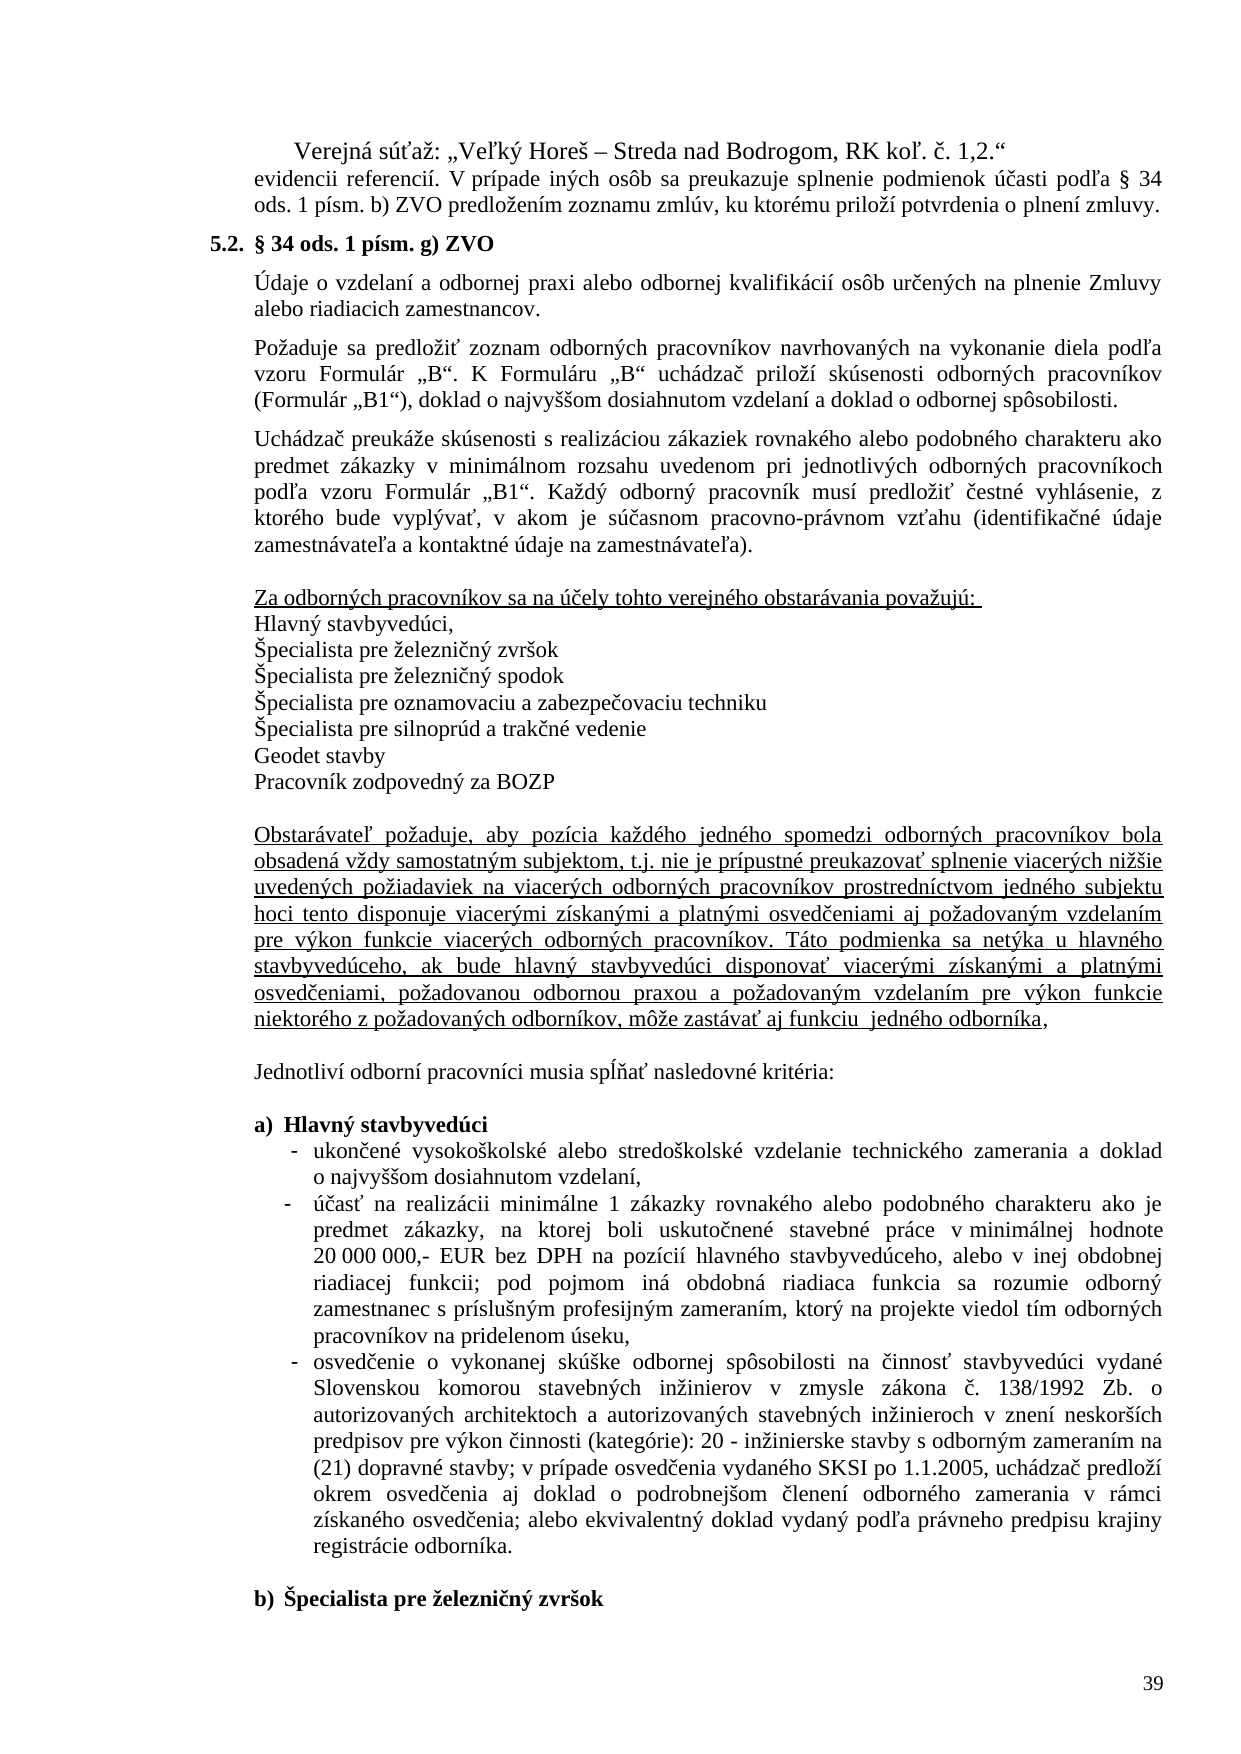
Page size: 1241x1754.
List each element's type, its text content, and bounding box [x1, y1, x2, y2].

list § 34 ods. 1 písm. g) ZVO [210, 230, 1163, 256]
text Špecialista pre silnoprúd a trakčné vedenie [254, 715, 1163, 742]
text Uchádzač preukáže skúsenosti s realizáciou zákaziek rovnakého alebo podobného charakteru ako predmet zákazky v minimálnom rozsahu uvedenom pri jednotlivých odborných pracovníkoch podľa vzoru Formulár „B1“. Každý odborný pracovník musí predložiť čestné vyhlásenie, z ktorého bude vyplývať, v akom je súčasnom pracovno-právnom vzťahu (identifikačné údaje zamestnávateľa a kontaktné údaje na zamestnávateľa). [254, 425, 1163, 557]
text Špecialista pre železničný spodok [254, 663, 1163, 689]
list ukončené vysokoškolské alebo stredoškolské vzdelanie technického zamerania a doklad o najvyššom dosiahnutom vzdelaní, [290, 1137, 1163, 1190]
list Jednotliví odborní pracovníci musia spĺňať nasledovné kritéria: [254, 1058, 1163, 1084]
list účasť na realizácii minimálne 1 zákazky rovnakého alebo podobného charakteru ako je predmet zákazky, na ktorej boli uskutočnené stavebné práce v minimálnej hodnote 20 000 000,- EUR bez DPH na pozícií hlavného stavbyvedúceho, alebo v inej obdobnej riadiacej funkcii; pod pojmom iná obdobná riadiaca funkcia sa rozumie odborný zamestnanec s príslušným profesijným zameraním, ktorý na projekte viedol tím odborných pracovníkov na pridelenom úseku, [283, 1190, 1163, 1348]
text Pracovník zodpovedný za BOZP [254, 768, 1163, 794]
text Hlavný stavbyvedúci, [254, 610, 1163, 636]
text Geodet stavby [254, 742, 1163, 768]
list Špecialista pre železničný zvršok [254, 1585, 1163, 1612]
text Špecialista pre oznamovaciu a zabezpečovaciu techniku [254, 689, 1163, 715]
text Špecialista pre železničný zvršok [254, 636, 1163, 663]
text Údaje o vzdelaní a odbornej praxi alebo odbornej kvalifikácií osôb určených na plnenie Zmluvy alebo riadiacich zamestnancov. [254, 269, 1163, 321]
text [254, 164, 1163, 217]
list Hlavný stavbyvedúci [254, 1111, 1163, 1137]
text Za odborných pracovníkov sa na účely tohto verejného obstarávania považujú: [254, 583, 1163, 610]
list osvedčenie o vykonanej skúške odbornej spôsobilosti na činnosť stavbyvedúci vydané Slovenskou komorou stavebných inžinierov v zmysle zákona č. 138/1992 Zb. o autorizovaných architektoch a autorizovaných stavebných inžinieroch v znení neskorších predpisov pre výkon činnosti (kategórie): 20 - inžinierske stavby s odborným zameraním na (21) dopravné stavby; v prípade osvedčenia vydaného SKSI po 1.1.2005, uchádzač predloží okrem osvedčenia aj doklad o podrobnejšom členení odborného zamerania v rámci získaného osvedčenia; alebo ekvivalentný doklad vydaný podľa právneho predpisu krajiny registrácie odborníka. [291, 1348, 1163, 1559]
text Požaduje sa predložiť zoznam odborných pracovníkov navrhovaných na vykonanie diela podľa vzoru Formulár „B“. K Formuláru „B“ uchádzač priloží skúsenosti odborných pracovníkov (Formulár „B1“), doklad o najvyššom dosiahnutom vzdelaní a doklad o odbornej spôsobilosti. [254, 334, 1163, 413]
